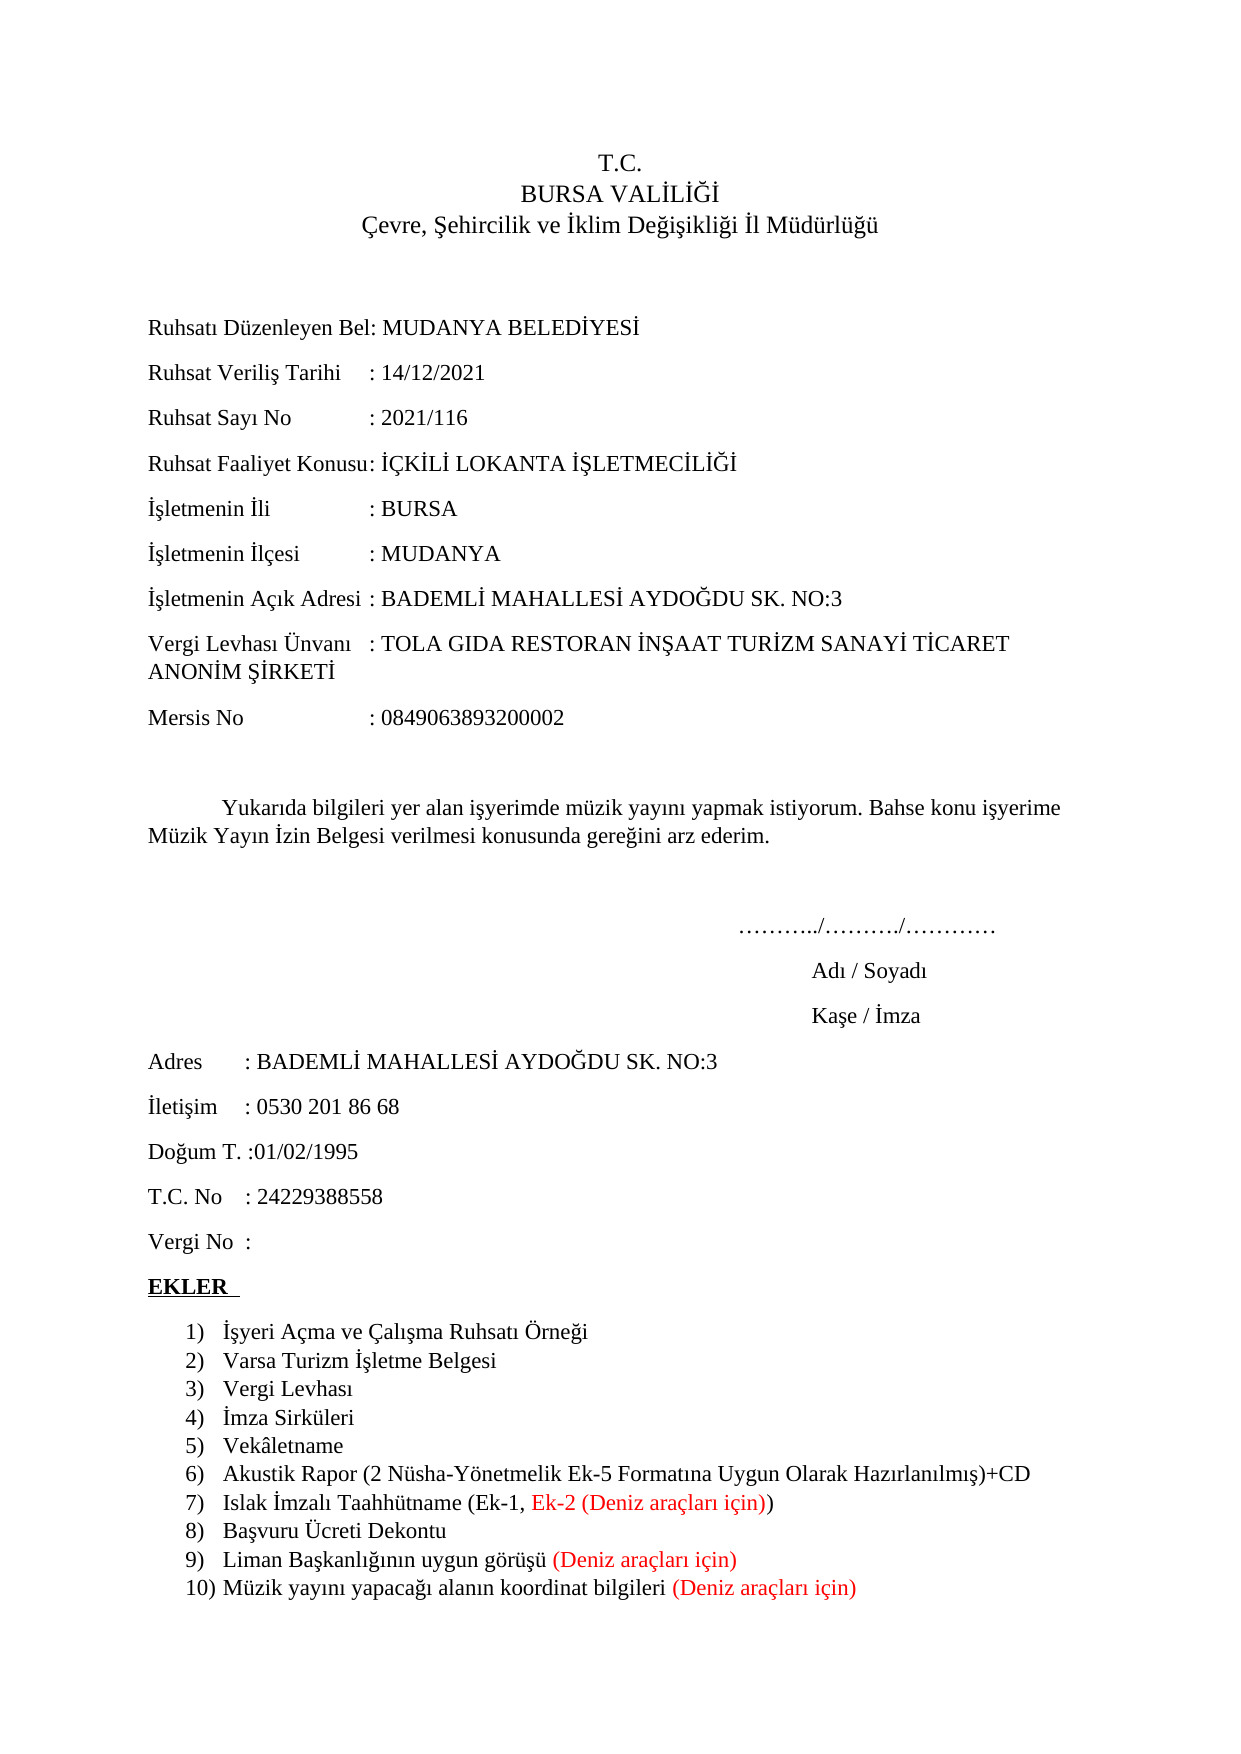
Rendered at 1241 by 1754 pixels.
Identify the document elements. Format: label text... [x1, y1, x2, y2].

text Yukarıda bilgileri yer alan işyerimde müzik yayını yapmak istiyorum. Bahse konu işyerime Müzik Yayın İzin Belgesi verilmesi konusunda gereğini arz ederim. [148, 794, 1093, 848]
list Varsa Turizm İşletme Belgesi [185, 1347, 1093, 1373]
text Vergi No : [148, 1228, 1093, 1254]
text Ruhsat Sayı No : 2021/116 [148, 404, 1093, 431]
text Ruhsatı Düzenleyen Bel: MUDANYA BELEDİYESİ [148, 314, 1093, 341]
text EKLER [148, 1273, 1093, 1299]
text T.C. [148, 148, 1093, 176]
text BURSA VALİLİĞİ [148, 179, 1093, 207]
list Akustik Rapor (2 Nüsha-Yönetmelik Ek-5 Formatına Uygun Olarak Hazırlanılmış)+CD [185, 1461, 1093, 1487]
list İmza Sirküleri [185, 1404, 1093, 1430]
text Vergi Levhası Ünvanı : TOLA GIDA RESTORAN İNŞAAT TURİZM SANAYİ TİCARET ANONİM ŞİRKETİ [148, 630, 1093, 685]
text Doğum T. :01/02/1995 [148, 1138, 1093, 1164]
list Vekâletname [185, 1432, 1093, 1458]
text İletişim : 0530 201 86 68 [148, 1093, 1093, 1119]
list Liman Başkanlığının uygun görüşü (Deniz araçları için) [185, 1546, 1093, 1572]
list Başvuru Ücreti Dekontu [185, 1517, 1093, 1544]
text Ruhsat Faaliyet Konusu : İÇKİLİ LOKANTA İŞLETMECİLİĞİ [148, 449, 1093, 476]
text İşletmenin İli : BURSA [148, 495, 1093, 521]
text İşletmenin İlçesi : MUDANYA [148, 540, 1093, 566]
list Müzik yayını yapacağı alanın koordinat bilgileri (Deniz araçları için) [185, 1574, 1093, 1601]
text İşletmenin Açık Adresi : BADEMLİ MAHALLESİ AYDOĞDU SK. NO:3 [148, 585, 1093, 611]
text Mersis No : 0849063893200002 [148, 703, 1093, 730]
text Adres : BADEMLİ MAHALLESİ AYDOĞDU SK. NO:3 [148, 1048, 1093, 1074]
text Çevre, Şehircilik ve İklim Değişikliği İl Müdürlüğü [148, 210, 1093, 238]
list İşyeri Açma ve Çalışma Ruhsatı Örneği [185, 1318, 1093, 1345]
text Kaşe / İmza [738, 1003, 1093, 1029]
text Ruhsat Veriliş Tarihi : 14/12/2021 [148, 359, 1093, 386]
text T.C. No : 24229388558 [148, 1183, 1093, 1209]
text ………../………./………… [738, 912, 1093, 939]
list Vergi Levhası [185, 1375, 1093, 1402]
list Islak İmzalı Taahhütname (Ek-1, Ek-2 (Deniz araçları için)) [185, 1489, 1093, 1515]
text Adı / Soyadı [738, 957, 1093, 984]
